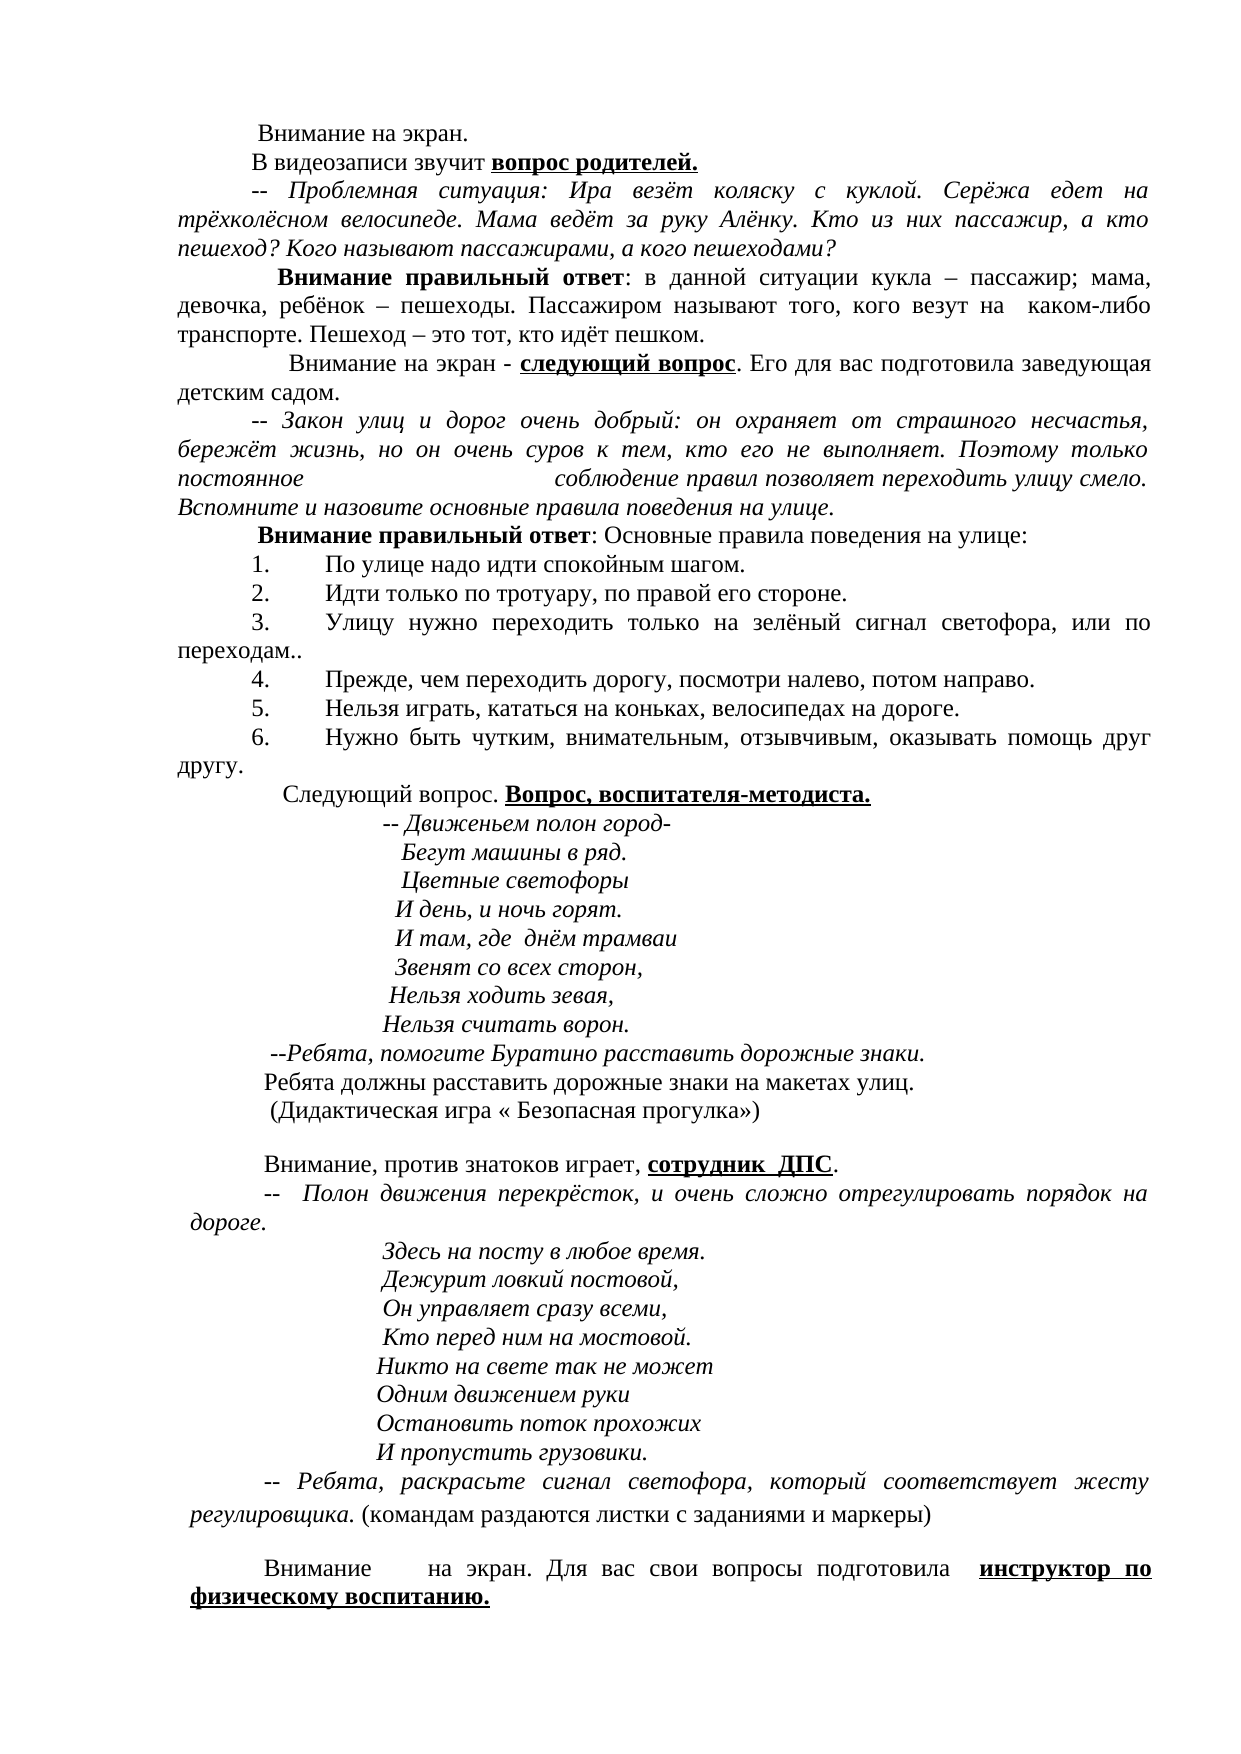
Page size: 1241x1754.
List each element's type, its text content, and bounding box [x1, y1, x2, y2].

text --Ребята, помогите Буратино расставить дорожные знаки. [190, 1038, 1152, 1067]
text Внимание на экран. Для вас свои вопросы подготовила инструктор по физическому воспитанию. [190, 1553, 1152, 1610]
list По улице надо идти спокойным шагом. [177, 549, 1152, 578]
text Внимание, против знатоков играет, сотрудник ДПС. [190, 1149, 1152, 1178]
text Цветные светофоры [190, 866, 1152, 894]
text И день, и ночь горят. [190, 894, 1152, 923]
text Дежурит ловкий постовой, [190, 1264, 1152, 1293]
text В видеозаписи звучит вопрос родителей. [177, 147, 1152, 176]
list Нужно быть чутким, внимательным, отзывчивым, оказывать помощь друг другу. [177, 722, 1152, 779]
text Кто перед ним на мостовой. [190, 1322, 1152, 1351]
text -- Проблемная ситуация: Ира везёт коляску с куклой. Серёжа едет на трёхколёсном велосипеде. Мама ведёт за руку Алёнку. Кто из них пассажир, а кто пешеход? Кого называют пассажирами, а кого пешеходами? [177, 176, 1152, 262]
text Внимание на экран - следующий вопрос. Его для вас подготовила заведующая детским садом. [177, 348, 1152, 406]
text (Дидактическая игра « Безопасная прогулка») [190, 1096, 1152, 1124]
list Улицу нужно переходить только на зелёный сигнал светофора, или по переходам.. [177, 607, 1152, 664]
text Внимание на экран. [177, 118, 1152, 147]
text Никто на свете так не может [190, 1351, 1152, 1379]
text Остановить поток прохожих [190, 1408, 1152, 1437]
list Нельзя играть, кататься на коньках, велосипедах на дороге. [177, 693, 1152, 722]
text Внимание правильный ответ: Основные правила поведения на улице: [177, 521, 1152, 549]
text -- Движеньем полон город- [190, 808, 1152, 837]
text И там, где днём трамваи [190, 923, 1152, 952]
list Прежде, чем переходить дорогу, посмотри налево, потом направо. [177, 664, 1152, 693]
text Здесь на посту в любое время. [190, 1236, 1152, 1264]
text Звенят со всех сторон, [190, 952, 1152, 981]
text Внимание правильный ответ: в данной ситуации кукла – пассажир; мама, девочка, ребёнок – пешеходы. Пассажиром называют того, кого везут на каком-либо транспорте. Пешеход – это тот, кто идёт пешком. [177, 262, 1152, 348]
text Бегут машины в ряд. [190, 837, 1152, 866]
text -- Ребята, раскрасьте сигнал светофора, который соответствует жесту регулировщика. (командам раздаются листки с заданиями и маркеры) [190, 1466, 1152, 1527]
text Ребята должны расставить дорожные знаки на макетах улиц. [190, 1067, 1152, 1096]
text Он управляет сразу всеми, [190, 1293, 1152, 1322]
text И пропустить грузовики. [190, 1437, 1152, 1466]
text Одним движением руки [190, 1379, 1152, 1408]
list Идти только по тротуару, по правой его стороне. [177, 578, 1152, 607]
text Нельзя считать ворон. [190, 1009, 1152, 1038]
text -- Закон улиц и дорог очень добрый: он охраняет от страшного несчастья, бережёт жизнь, но он очень суров к тем, кто его не выполняет. Поэтому только постоянное соблюдение правил позволяет переходить улицу смело. Вспомните и назовите основные правила поведения на улице. [177, 406, 1152, 521]
text Нельзя ходить зевая, [190, 981, 1152, 1009]
text -- Полон движения перекрёсток, и очень сложно отрегулировать порядок на дороге. [190, 1178, 1152, 1236]
text Следующий вопрос. Вопрос, воспитателя-методиста. [190, 779, 1152, 808]
